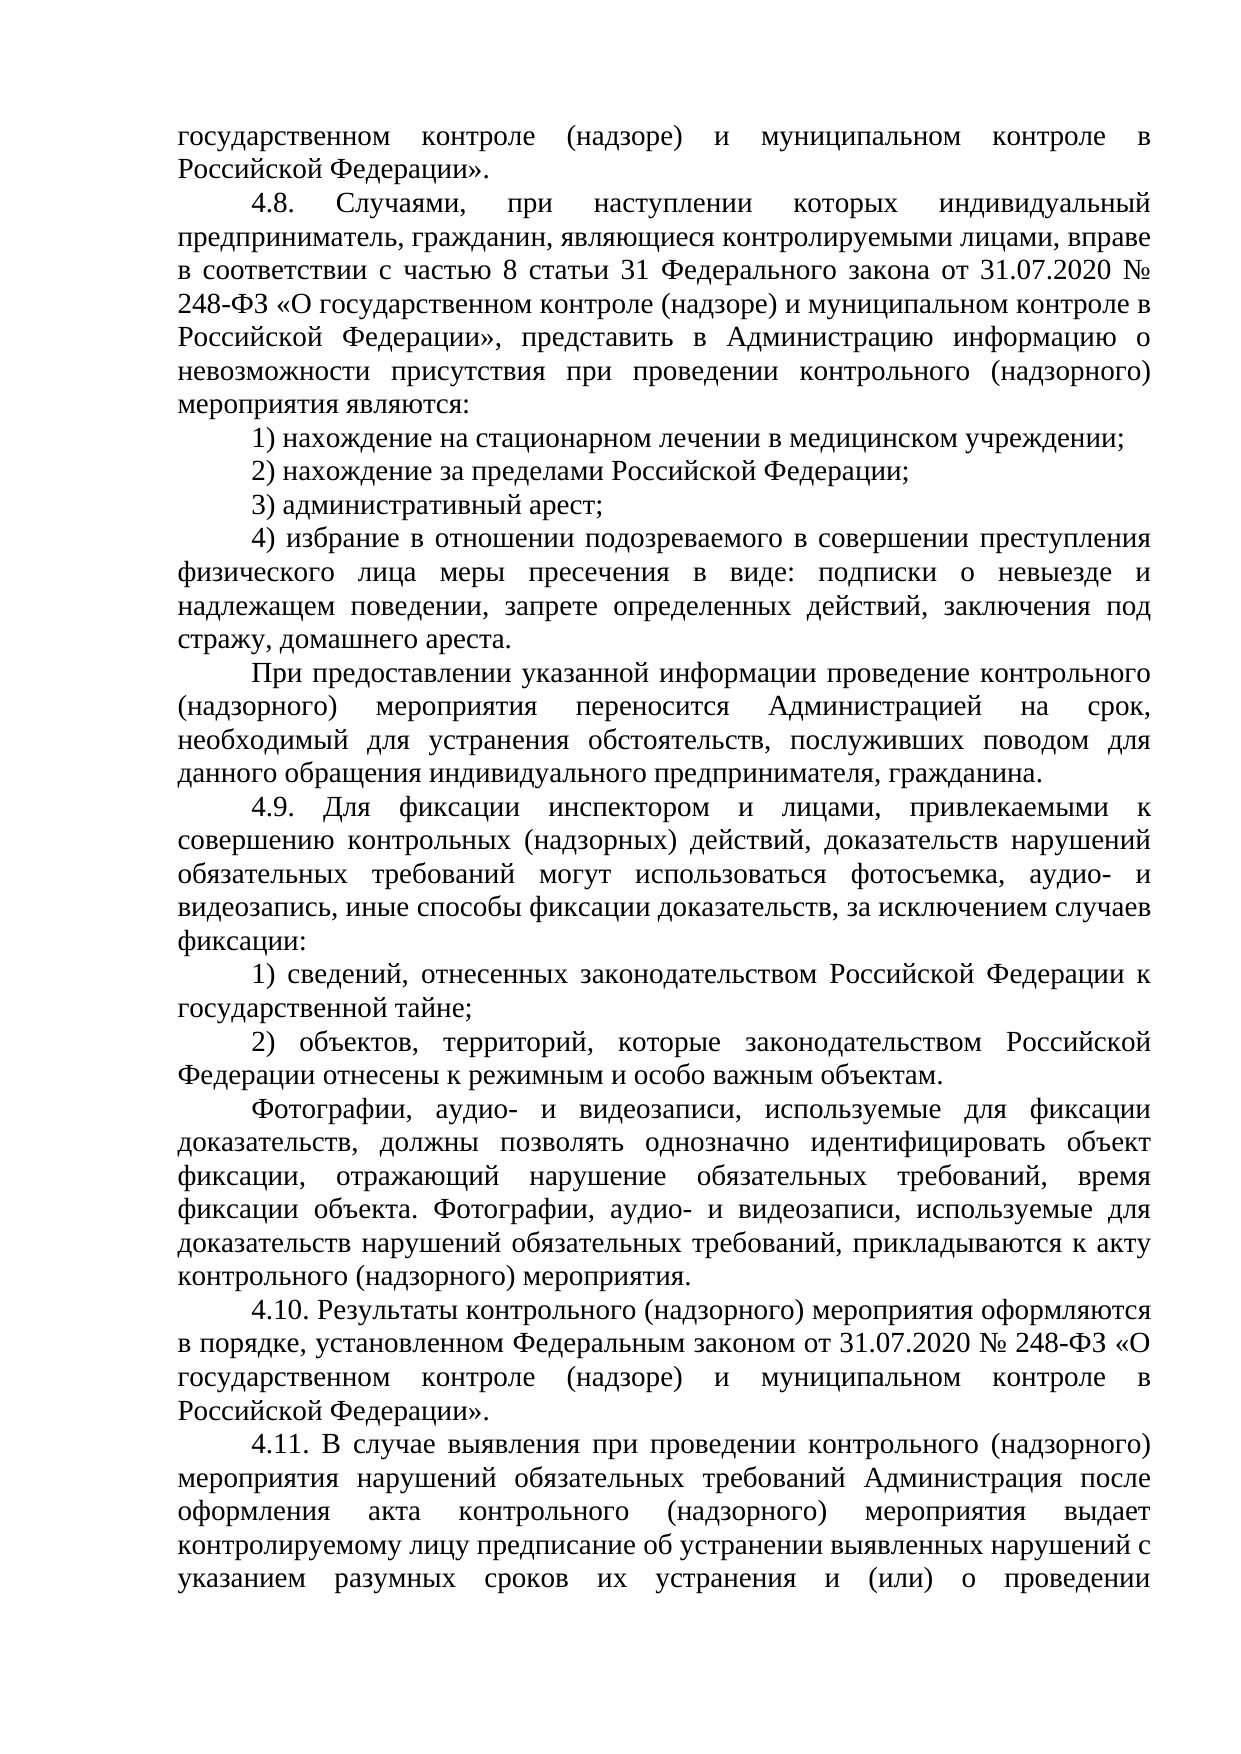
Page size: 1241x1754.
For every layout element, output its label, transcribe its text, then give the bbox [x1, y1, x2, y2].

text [177, 1426, 1152, 1594]
text 4) избрание в отношении подозреваемого в совершении преступления физического лица меры пресечения в виде: подписки о невыезде и надлежащем поведении, запрете определенных действий, заключения под стражу, домашнего ареста. [177, 521, 1152, 655]
text 2) объектов, территорий, которые законодательством Российской Федерации отнесены к режимным и особо важным объектам. [177, 1024, 1152, 1091]
text При предоставлении указанной информации проведение контрольного (надзорного) мероприятия переносится Администрацией на срок, необходимый для устранения обстоятельств, послуживших поводом для данного обращения индивидуального предпринимателя, гражданина. [177, 655, 1152, 789]
text 1) нахождение на стационарном лечении в медицинском учреждении; [177, 420, 1152, 453]
text Фотографии, аудио- и видеозаписи, используемые для фиксации доказательств, должны позволять однозначно идентифицировать объект фиксации, отражающий нарушение обязательных требований, время фиксации объекта. Фотографии, аудио- и видеозаписи, используемые для доказательств нарушений обязательных требований, прикладываются к акту контрольного (надзорного) мероприятия. [177, 1091, 1152, 1292]
text 3) административный арест; [177, 487, 1152, 521]
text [177, 118, 1152, 185]
text 2) нахождение за пределами Российской Федерации; [177, 453, 1152, 487]
text 4.8. Случаями, при наступлении которых индивидуальный предприниматель, гражданин, являющиеся контролируемыми лицами, вправе в соответствии с частью 8 статьи 31 Федерального закона от 31.07.2020 № 248-ФЗ «О государственном контроле (надзоре) и муниципальном контроле в Российской Федерации», представить в Администрацию информацию о невозможности присутствия при проведении контрольного (надзорного) мероприятия являются: [177, 185, 1152, 420]
text 4.10. Результаты контрольного (надзорного) мероприятия оформляются в порядке, установленном Федеральным законом от 31.07.2020 № 248-ФЗ «О государственном контроле (надзоре) и муниципальном контроле в Российской Федерации». [177, 1292, 1152, 1426]
text 1) сведений, отнесенных законодательством Российской Федерации к государственной тайне; [177, 957, 1152, 1024]
text 4.9. Для фиксации инспектором и лицами, привлекаемыми к совершению контрольных (надзорных) действий, доказательств нарушений обязательных требований могут использоваться фотосъемка, аудио- и видеозапись, иные способы фиксации доказательств, за исключением случаев фиксации: [177, 789, 1152, 957]
